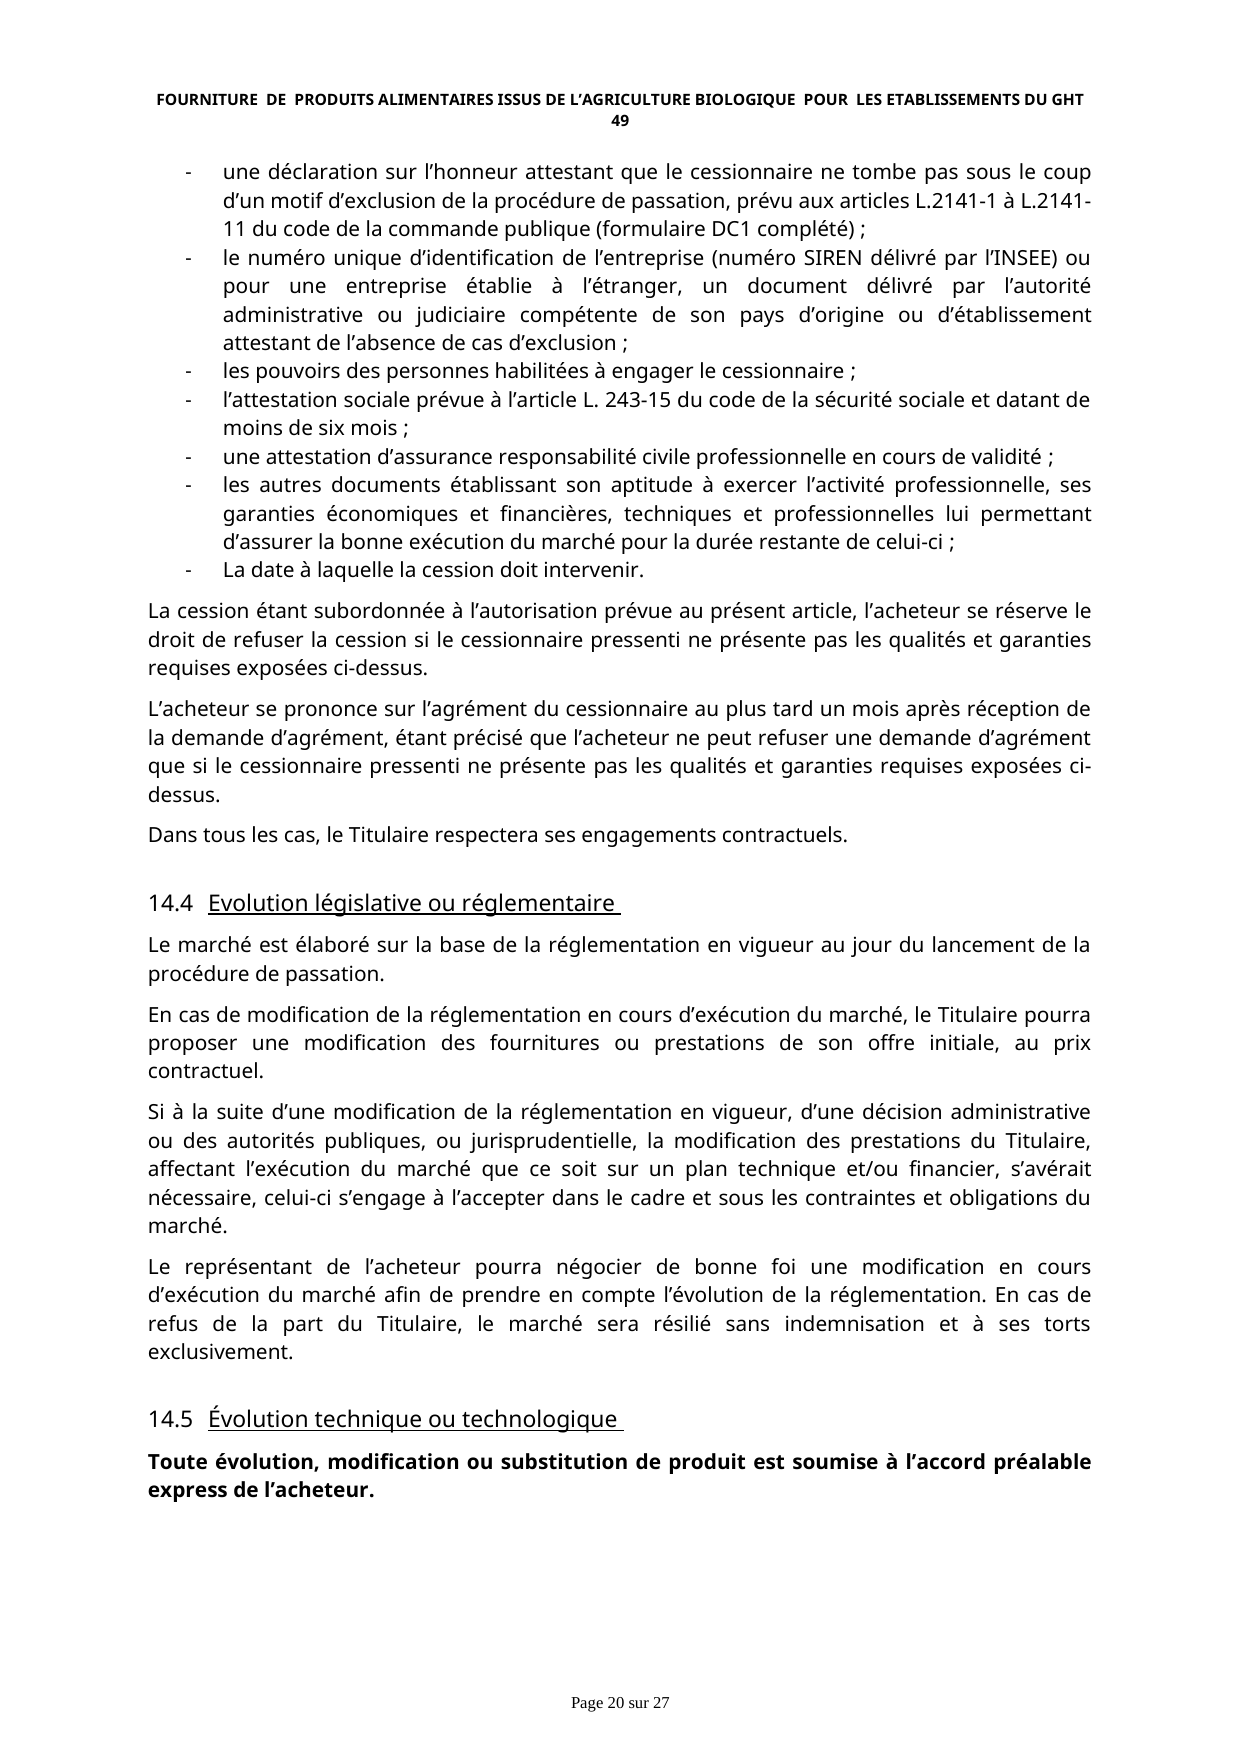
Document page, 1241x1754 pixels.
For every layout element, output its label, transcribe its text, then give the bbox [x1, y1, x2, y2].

text Toute évolution, modification ou substitution de produit est soumise à l’accord préalable express de l’acheteur. [148, 1447, 1093, 1504]
subtitle Evolution législative ou réglementaire [148, 887, 1093, 918]
list La date à laquelle la cession doit intervenir. [185, 556, 1093, 584]
text La cession étant subordonnée à l’autorisation prévue au présent article, l’acheteur se réserve le droit de refuser la cession si le cessionnaire pressenti ne présente pas les qualités et garanties requises exposées ci-dessus. [148, 597, 1093, 682]
text Le marché est élaboré sur la base de la réglementation en vigueur au jour du lancement de la procédure de passation. [148, 930, 1093, 987]
list le numéro unique d’identification de l’entreprise (numéro SIREN délivré par l’INSEE) ou pour une entreprise établie à l’étranger, un document délivré par l’autorité administrative ou judiciaire compétente de son pays d’origine ou d’établissement attestant de l’absence de cas d’exclusion ; [185, 243, 1093, 357]
text En cas de modification de la réglementation en cours d’exécution du marché, le Titulaire pourra proposer une modification des fournitures ou prestations de son offre initiale, au prix contractuel. [148, 1000, 1093, 1085]
list les autres documents établissant son aptitude à exercer l’activité professionnelle, ses garanties économiques et financières, techniques et professionnelles lui permettant d’assurer la bonne exécution du marché pour la durée restante de celui-ci ; [185, 470, 1093, 556]
text Dans tous les cas, le Titulaire respectera ses engagements contractuels. [148, 821, 1093, 849]
subtitle Évolution technique ou technologique [148, 1403, 1093, 1435]
text Le représentant de l’acheteur pourra négocier de bonne foi une modification en cours d’exécution du marché afin de prendre en compte l’évolution de la réglementation. En cas de refus de la part du Titulaire, le marché sera résilié sans indemnisation et à ses torts exclusivement. [148, 1252, 1093, 1366]
text Si à la suite d’une modification de la réglementation en vigueur, d’une décision administrative ou des autorités publiques, ou jurisprudentielle, la modification des prestations du Titulaire, affectant l’exécution du marché que ce soit sur un plan technique et/ou financier, s’avérait nécessaire, celui-ci s’engage à l’accepter dans le cadre et sous les contraintes et obligations du marché. [148, 1097, 1093, 1240]
list une attestation d’assurance responsabilité civile professionnelle en cours de validité ; [185, 442, 1093, 470]
list l’attestation sociale prévue à l’article L. 243-15 du code de la sécurité sociale et datant de moins de six mois ; [185, 385, 1093, 442]
list les pouvoirs des personnes habilitées à engager le cessionnaire ; [185, 357, 1093, 385]
text L’acheteur se prononce sur l’agrément du cessionnaire au plus tard un mois après réception de la demande d’agrément, étant précisé que l’acheteur ne peut refuser une demande d’agrément que si le cessionnaire pressenti ne présente pas les qualités et garanties requises exposées ci-dessus. [148, 694, 1093, 808]
list une déclaration sur l’honneur attestant que le cessionnaire ne tombe pas sous le coup d’un motif d’exclusion de la procédure de passation, prévu aux articles L.2141-1 à L.2141-11 du code de la commande publique (formulaire DC1 complété) ; [185, 157, 1093, 243]
